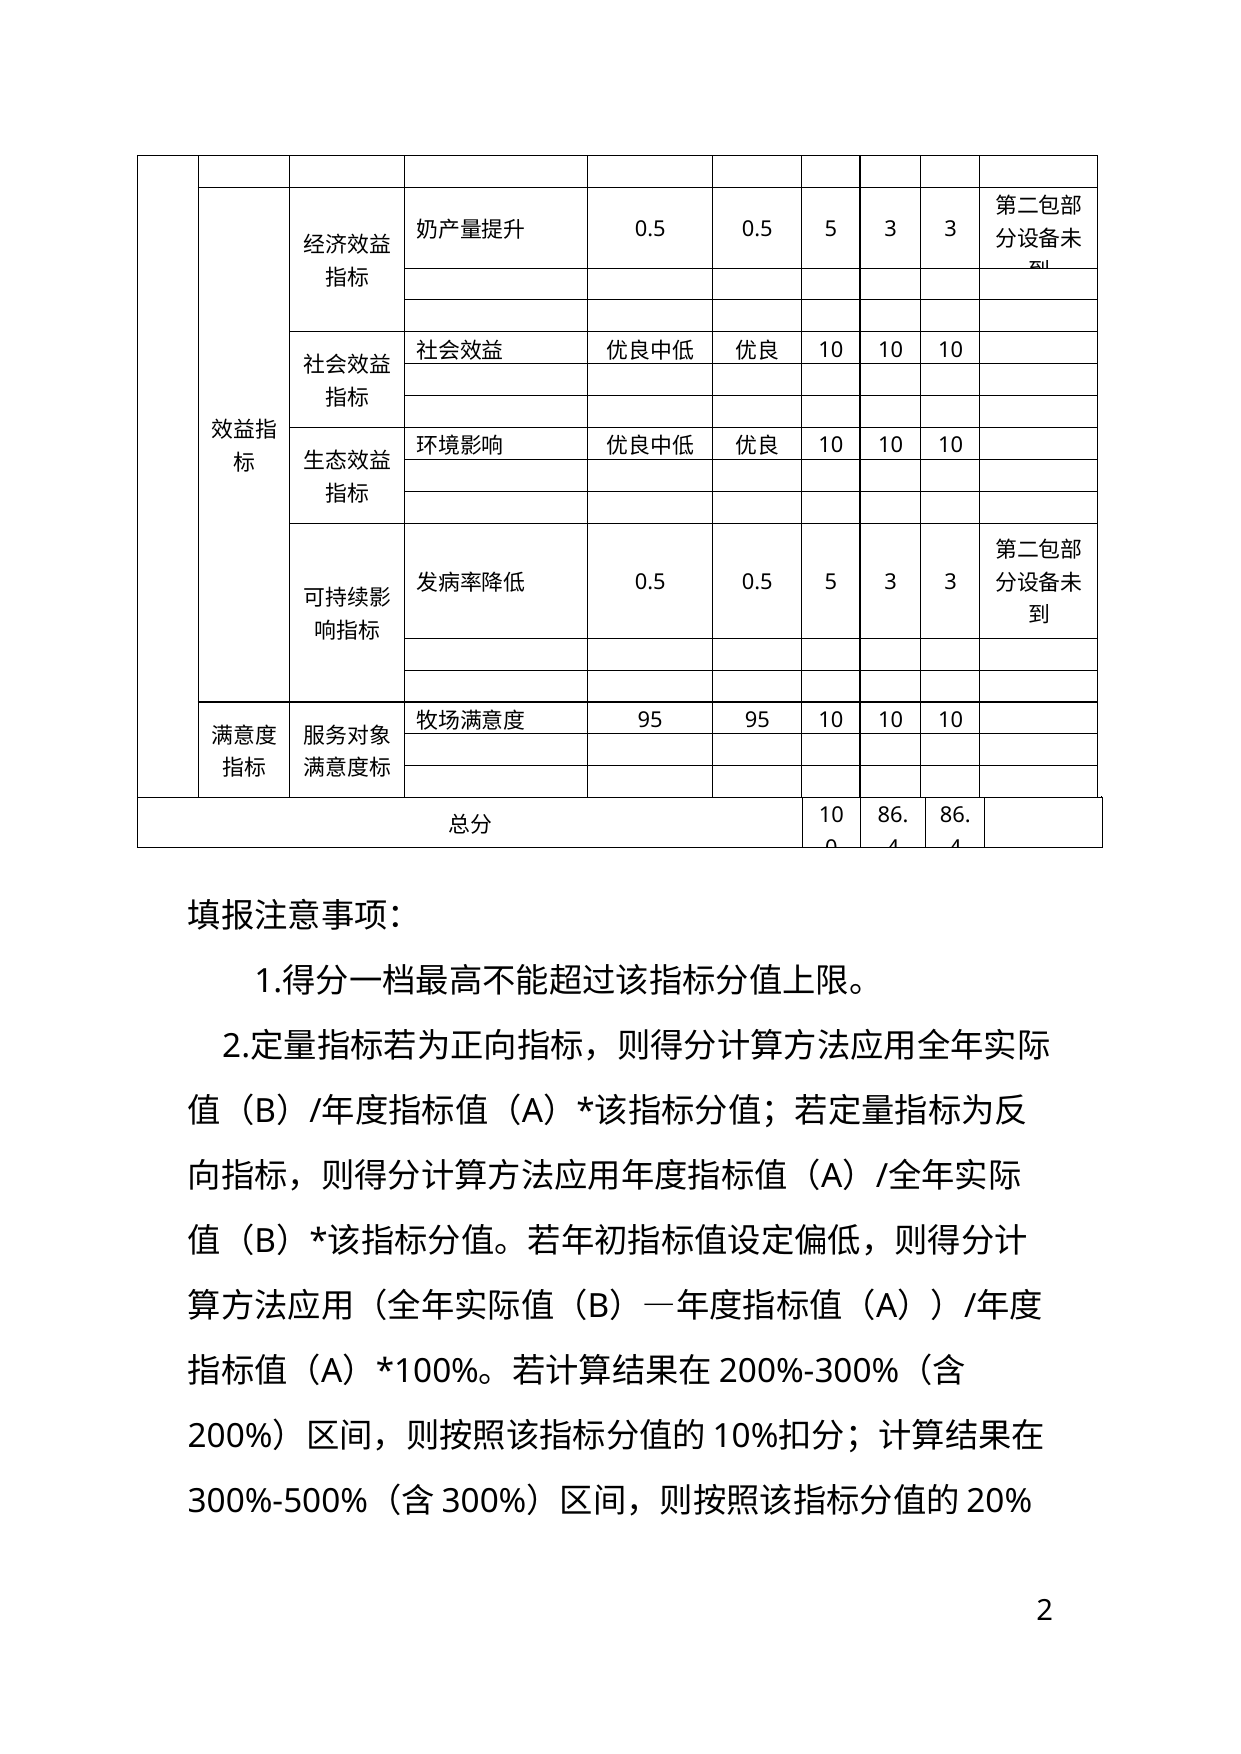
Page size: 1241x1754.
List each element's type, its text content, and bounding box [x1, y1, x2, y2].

table_cell 服务对象满意度标 [290, 703, 404, 797]
table_cell 发病率降低 [405, 524, 587, 638]
table_cell [713, 766, 801, 797]
table_cell 10 [802, 332, 859, 363]
table_cell [861, 734, 920, 765]
table_cell [588, 364, 712, 395]
table_cell 95 [588, 703, 712, 733]
table_cell [405, 269, 587, 299]
table_cell [861, 671, 920, 701]
table_cell [921, 269, 979, 299]
table_cell [980, 364, 1097, 395]
table_cell [980, 460, 1097, 491]
table_cell [802, 156, 859, 187]
table_cell 10 [861, 703, 920, 733]
table_cell 可持续影响指标 [290, 524, 404, 701]
text 1.得分一档最高不能超过该指标分值上限。 [187, 945, 1053, 1010]
table_cell [588, 156, 712, 187]
table_cell [921, 460, 979, 491]
table_cell [802, 639, 859, 669]
table_cell [802, 766, 859, 797]
table_cell [405, 364, 587, 395]
table_cell [405, 460, 587, 491]
table_cell [588, 460, 712, 491]
table_cell 10 [861, 428, 920, 459]
table_cell [713, 156, 801, 187]
table_cell 3 [921, 524, 979, 638]
table_cell 经济效益 指标 [290, 188, 404, 331]
table_cell [980, 703, 1097, 733]
table_cell [980, 332, 1097, 363]
table_cell [861, 766, 920, 797]
text 填报注意事项： [187, 880, 1053, 945]
table_cell [980, 671, 1097, 701]
table_cell [713, 639, 801, 669]
table_cell 奶产量提升 [405, 188, 587, 267]
table_cell [713, 364, 801, 395]
table_cell 社会效益 指标 [290, 332, 404, 427]
table_cell [588, 396, 712, 427]
table_cell [921, 396, 979, 427]
table_cell [980, 428, 1097, 459]
table_cell [980, 734, 1097, 765]
table_cell [405, 156, 587, 187]
table_cell 10 [802, 703, 859, 733]
table_cell [921, 364, 979, 395]
table_cell 0.5 [588, 524, 712, 638]
table_cell 10 [921, 428, 979, 459]
table_cell [802, 396, 859, 427]
table_cell [405, 492, 587, 522]
table_cell [921, 156, 979, 187]
table_cell 5 [802, 524, 859, 638]
table_cell [802, 734, 859, 765]
table_cell [980, 300, 1097, 331]
table_cell 0.5 [713, 524, 801, 638]
table_cell 满意度 指标 [199, 703, 289, 797]
table_cell 86.4 [926, 798, 984, 847]
table_cell 优良 [713, 428, 801, 459]
table_cell [985, 798, 1102, 847]
table_cell [802, 364, 859, 395]
table_cell 10 [921, 332, 979, 363]
table_cell [588, 734, 712, 765]
table_cell [802, 269, 859, 299]
table_cell [921, 734, 979, 765]
table_cell 环境影响 [405, 428, 587, 459]
table_cell [405, 766, 587, 797]
table_cell [713, 460, 801, 491]
table_cell [405, 639, 587, 669]
table_cell [713, 269, 801, 299]
table_cell [861, 364, 920, 395]
table_cell [713, 492, 801, 522]
table_cell 第二包部分设备未到 [980, 188, 1097, 267]
table_cell [802, 300, 859, 331]
table_cell 10 [861, 332, 920, 363]
table_cell [921, 671, 979, 701]
table_cell [713, 396, 801, 427]
table_cell [802, 492, 859, 522]
table_cell 10 [921, 703, 979, 733]
table_cell [588, 639, 712, 669]
table_cell 优良中低差 [588, 332, 712, 363]
table_cell [802, 671, 859, 701]
table_cell 3 [861, 188, 920, 267]
table_cell [861, 300, 920, 331]
table_cell [588, 766, 712, 797]
table_cell 3 [921, 188, 979, 267]
table_cell [921, 639, 979, 669]
table_cell [861, 156, 920, 187]
table_cell [802, 460, 859, 491]
table_cell 0.5 [713, 188, 801, 267]
table_cell [861, 396, 920, 427]
table_cell [405, 671, 587, 701]
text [187, 1010, 1053, 1530]
table_cell [980, 766, 1097, 797]
table_cell [588, 269, 712, 299]
table_cell 优良中低差 [588, 428, 712, 459]
table_cell [588, 492, 712, 522]
table_cell 总分 [138, 798, 802, 847]
table_cell [980, 156, 1097, 187]
table_cell [713, 671, 801, 701]
table_cell [405, 300, 587, 331]
table_cell [713, 734, 801, 765]
table_cell [980, 492, 1097, 522]
table_cell 95 [713, 703, 801, 733]
table_cell [980, 269, 1097, 299]
table_cell [861, 269, 920, 299]
table_cell [405, 396, 587, 427]
table_cell [588, 671, 712, 701]
table_cell 3 [861, 524, 920, 638]
table_cell 效益指标 [199, 188, 289, 701]
table_cell [861, 460, 920, 491]
table_cell [921, 766, 979, 797]
table_cell 86.4 [861, 798, 925, 847]
table_cell 100 [803, 798, 860, 847]
table_cell [980, 396, 1097, 427]
table_cell [405, 734, 587, 765]
table_cell 生态效益 指标 [290, 428, 404, 522]
table_cell [588, 300, 712, 331]
table_cell 5 [802, 188, 859, 267]
table_cell 0.5 [588, 188, 712, 267]
table_cell 牧场满意度 [405, 703, 587, 733]
table_cell [713, 300, 801, 331]
table_cell [861, 492, 920, 522]
table_cell [980, 639, 1097, 669]
table_cell 第二包部分设备未到 [980, 524, 1097, 638]
table_cell [921, 492, 979, 522]
table_cell [921, 300, 979, 331]
table_cell 10 [802, 428, 859, 459]
table_cell 优良 [713, 332, 801, 363]
table_cell [861, 639, 920, 669]
table_cell 社会效益 [405, 332, 587, 363]
